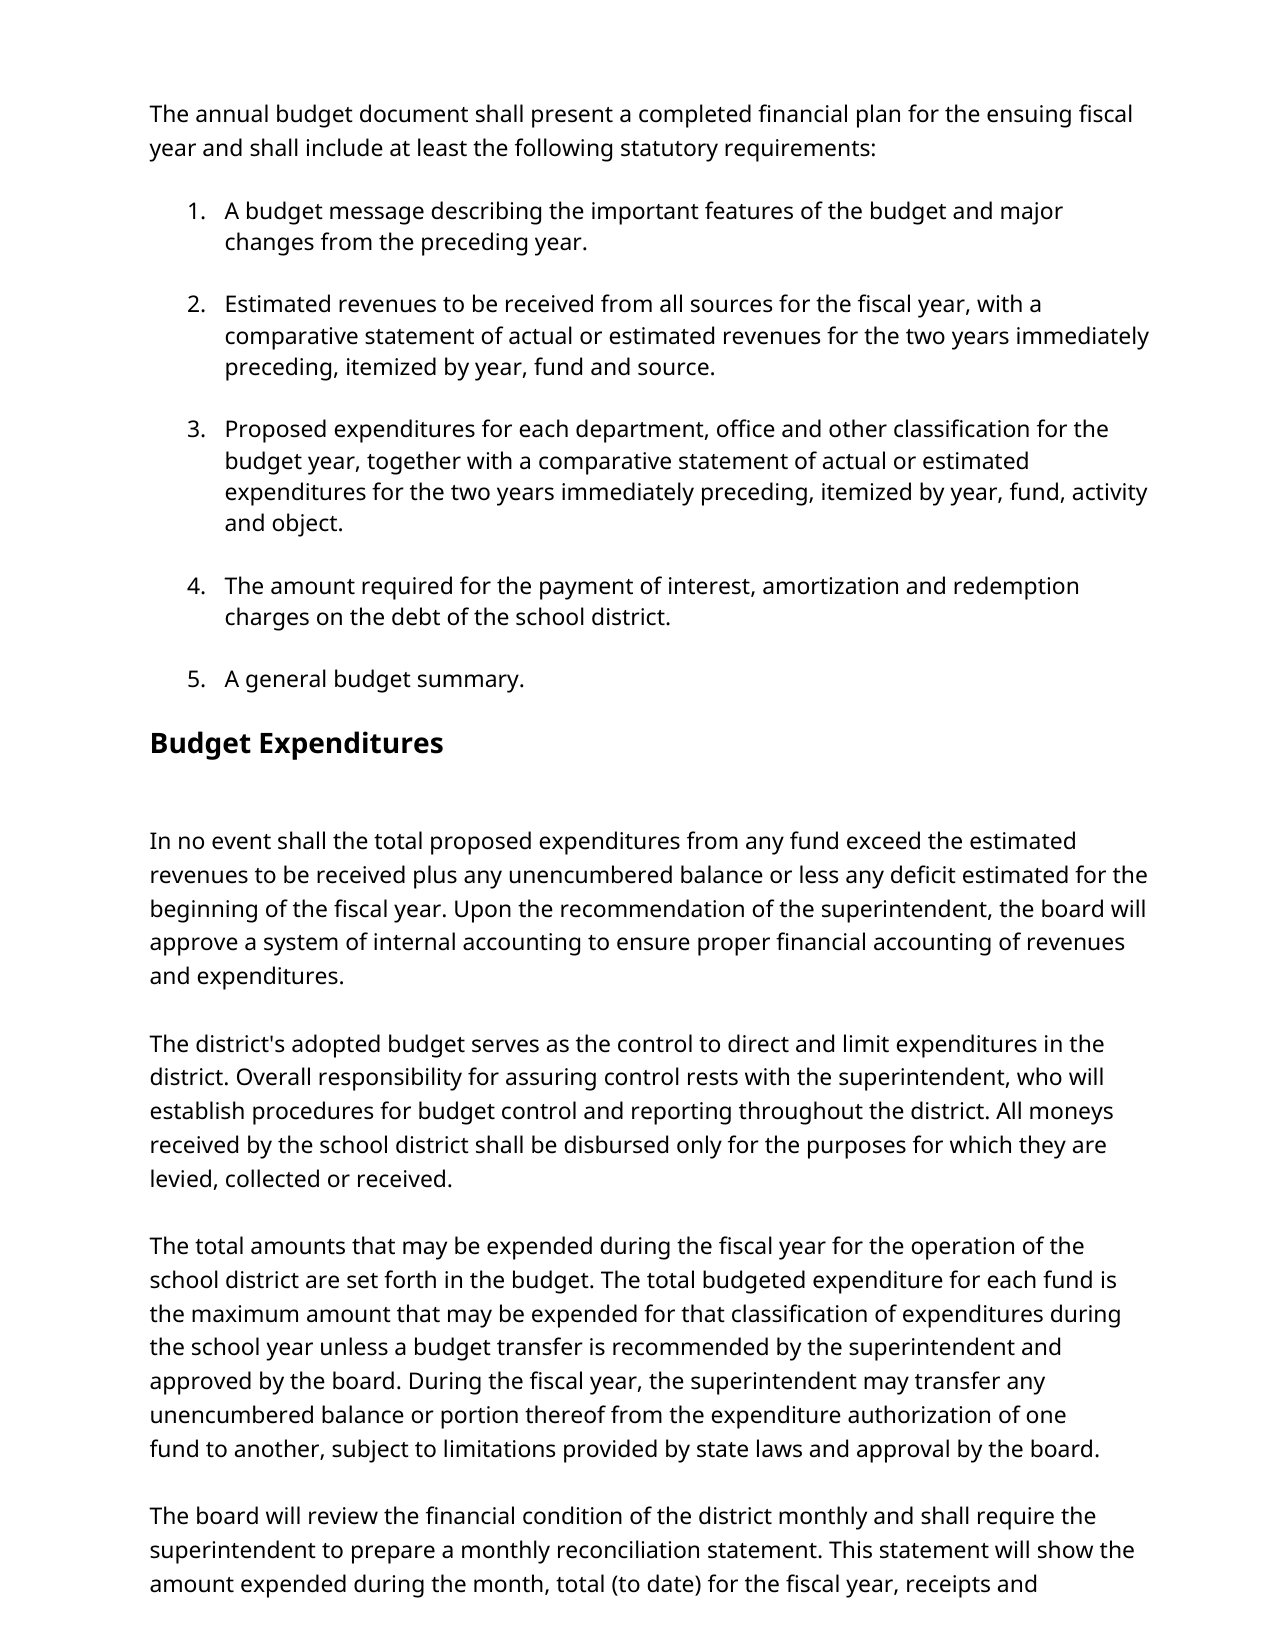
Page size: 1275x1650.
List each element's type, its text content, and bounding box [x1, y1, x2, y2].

subtitle Budget Expenditures [149, 724, 1150, 762]
list The amount required for the payment of interest, amortization and redemption charges on the debt of the school district. [187, 570, 1150, 663]
list A general budget summary. [187, 663, 1150, 695]
list Proposed expenditures for each department, office and other classification for the budget year, together with a comparative statement of actual or estimated expenditures for the two years immediately preceding, itemized by year, fund, activity and object. [187, 413, 1150, 570]
text The annual budget document shall present a completed financial plan for the ensuing fiscal year and shall include at least the following statutory requirements: [149, 64, 1150, 163]
list A budget message describing the important features of the budget and major changes from the preceding year. [187, 195, 1150, 288]
list Estimated revenues to be received from all sources for the fiscal year, with a comparative statement of actual or estimated revenues for the two years immediately preceding, itemized by year, fund and source. [187, 288, 1150, 413]
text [149, 791, 1150, 1599]
